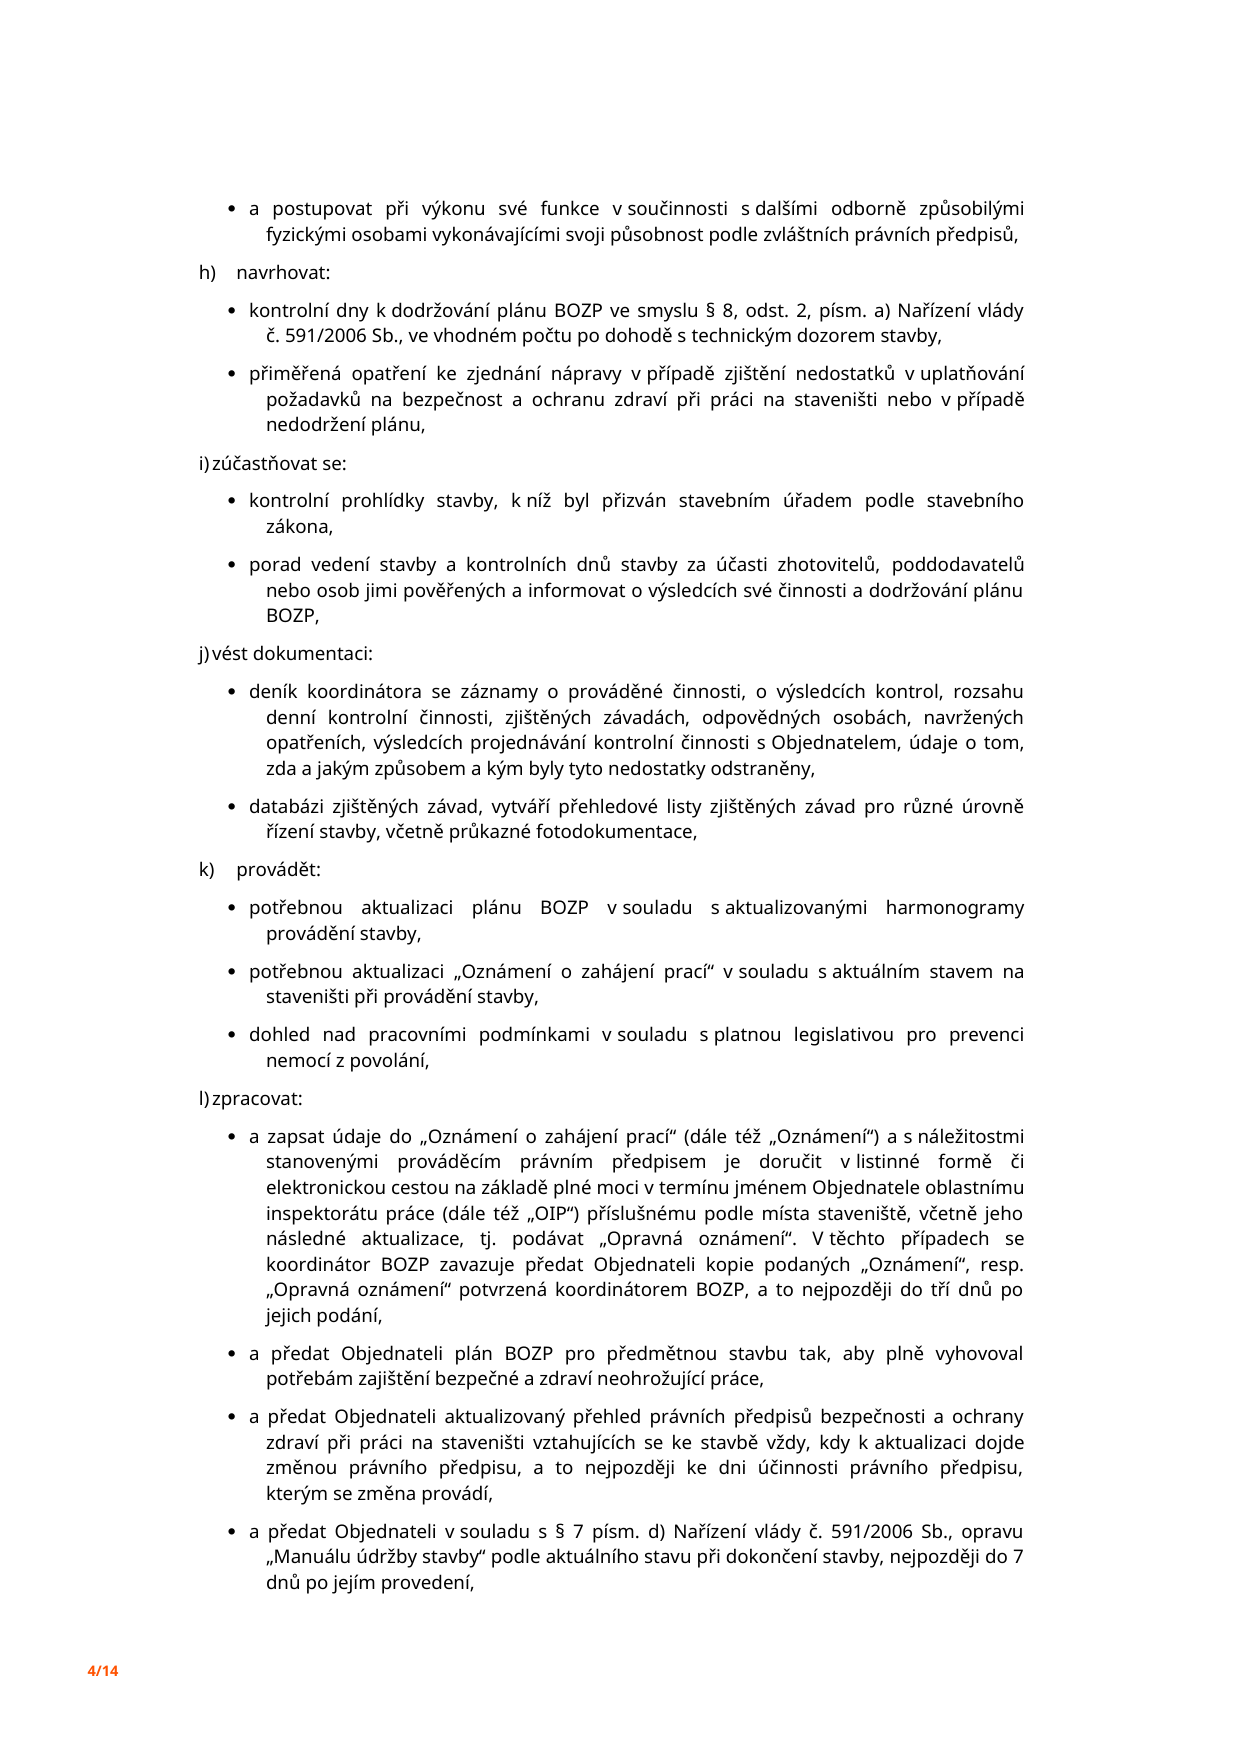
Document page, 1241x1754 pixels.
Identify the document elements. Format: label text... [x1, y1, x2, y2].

list a zapsat údaje do „Oznámení o zahájení prací“ (dále též „Oznámení“) a s náležitostmi stanovenými prováděcím právním předpisem je doručit v listinné formě či elektronickou cestou na základě plné moci v termínu jménem Objednatele oblastnímu inspektorátu práce (dále též „OIP“) příslušnému podle místa staveniště, včetně jeho následné aktualizace, tj. podávat „Opravná oznámení“. V těchto případech se koordinátor BOZP zavazuje předat Objednateli kopie podaných „Oznámení“, resp. „Opravná oznámení“ potvrzená koordinátorem BOZP, a to nejpozději do tří dnů po jejich podání, [228, 1123, 1024, 1327]
list zpracovat: [199, 1085, 1024, 1111]
list a postupovat při výkonu své funkce v součinnosti s dalšími odborně způsobilými fyzickými osobami vykonávajícími svoji působnost podle zvláštních právních předpisů, [228, 196, 1024, 247]
list kontrolní prohlídky stavby, k níž byl přizván stavebním úřadem podle stavebního zákona, [228, 488, 1024, 539]
list dohled nad pracovními podmínkami v souladu s platnou legislativou pro prevenci nemocí z povolání, [228, 1022, 1024, 1073]
list databázi zjištěných závad, vytváří přehledové listy zjištěných závad pro různé úrovně řízení stavby, včetně průkazné fotodokumentace, [228, 793, 1024, 844]
list a předat Objednateli plán BOZP pro předmětnou stavbu tak, aby plně vyhovoval potřebám zajištění bezpečné a zdraví neohrožující práce, [228, 1340, 1024, 1391]
list přiměřená opatření ke zjednání nápravy v případě zjištění nedostatků v uplatňování požadavků na bezpečnost a ochranu zdraví při práci na staveništi nebo v případě nedodržení plánu, [228, 361, 1024, 437]
list kontrolní dny k dodržování plánu BOZP ve smyslu § 8, odst. 2, písm. a) Nařízení vlády č. 591/2006 Sb., ve vhodném počtu po dohodě s technickým dozorem stavby, [228, 297, 1024, 348]
list provádět: [199, 857, 1024, 882]
list a předat Objednateli v souladu s § 7 písm. d) Nařízení vlády č. 591/2006 Sb., opravu „Manuálu údržby stavby“ podle aktuálního stavu při dokončení stavby, nejpozději do 7 dnů po jejím provedení, [228, 1518, 1024, 1594]
list a předat Objednateli aktualizovaný přehled právních předpisů bezpečnosti a ochrany zdraví při práci na staveništi vztahujících se ke stavbě vždy, kdy k aktualizaci dojde změnou právního předpisu, a to nejpozději ke dni účinnosti právního předpisu, kterým se změna provádí, [228, 1403, 1024, 1506]
list potřebnou aktualizaci plánu BOZP v souladu s aktualizovanými harmonogramy provádění stavby, [228, 894, 1024, 946]
list zúčastňovat se: [199, 450, 1024, 475]
list potřebnou aktualizaci „Oznámení o zahájení prací“ v souladu s aktuálním stavem na staveništi při provádění stavby, [228, 958, 1024, 1009]
list porad vedení stavby a kontrolních dnů stavby za účasti zhotovitelů, poddodavatelů nebo osob jimi pověřených a informovat o výsledcích své činnosti a dodržování plánu BOZP, [228, 551, 1024, 628]
list navrhovat: [199, 259, 1024, 285]
list vést dokumentaci: [199, 640, 1024, 666]
list deník koordinátora se záznamy o prováděné činnosti, o výsledcích kontrol, rozsahu denní kontrolní činnosti, zjištěných závadách, odpovědných osobách, navržených opatřeních, výsledcích projednávání kontrolní činnosti s Objednatelem, údaje o tom, zda a jakým způsobem a kým byly tyto nedostatky odstraněny, [228, 678, 1024, 781]
